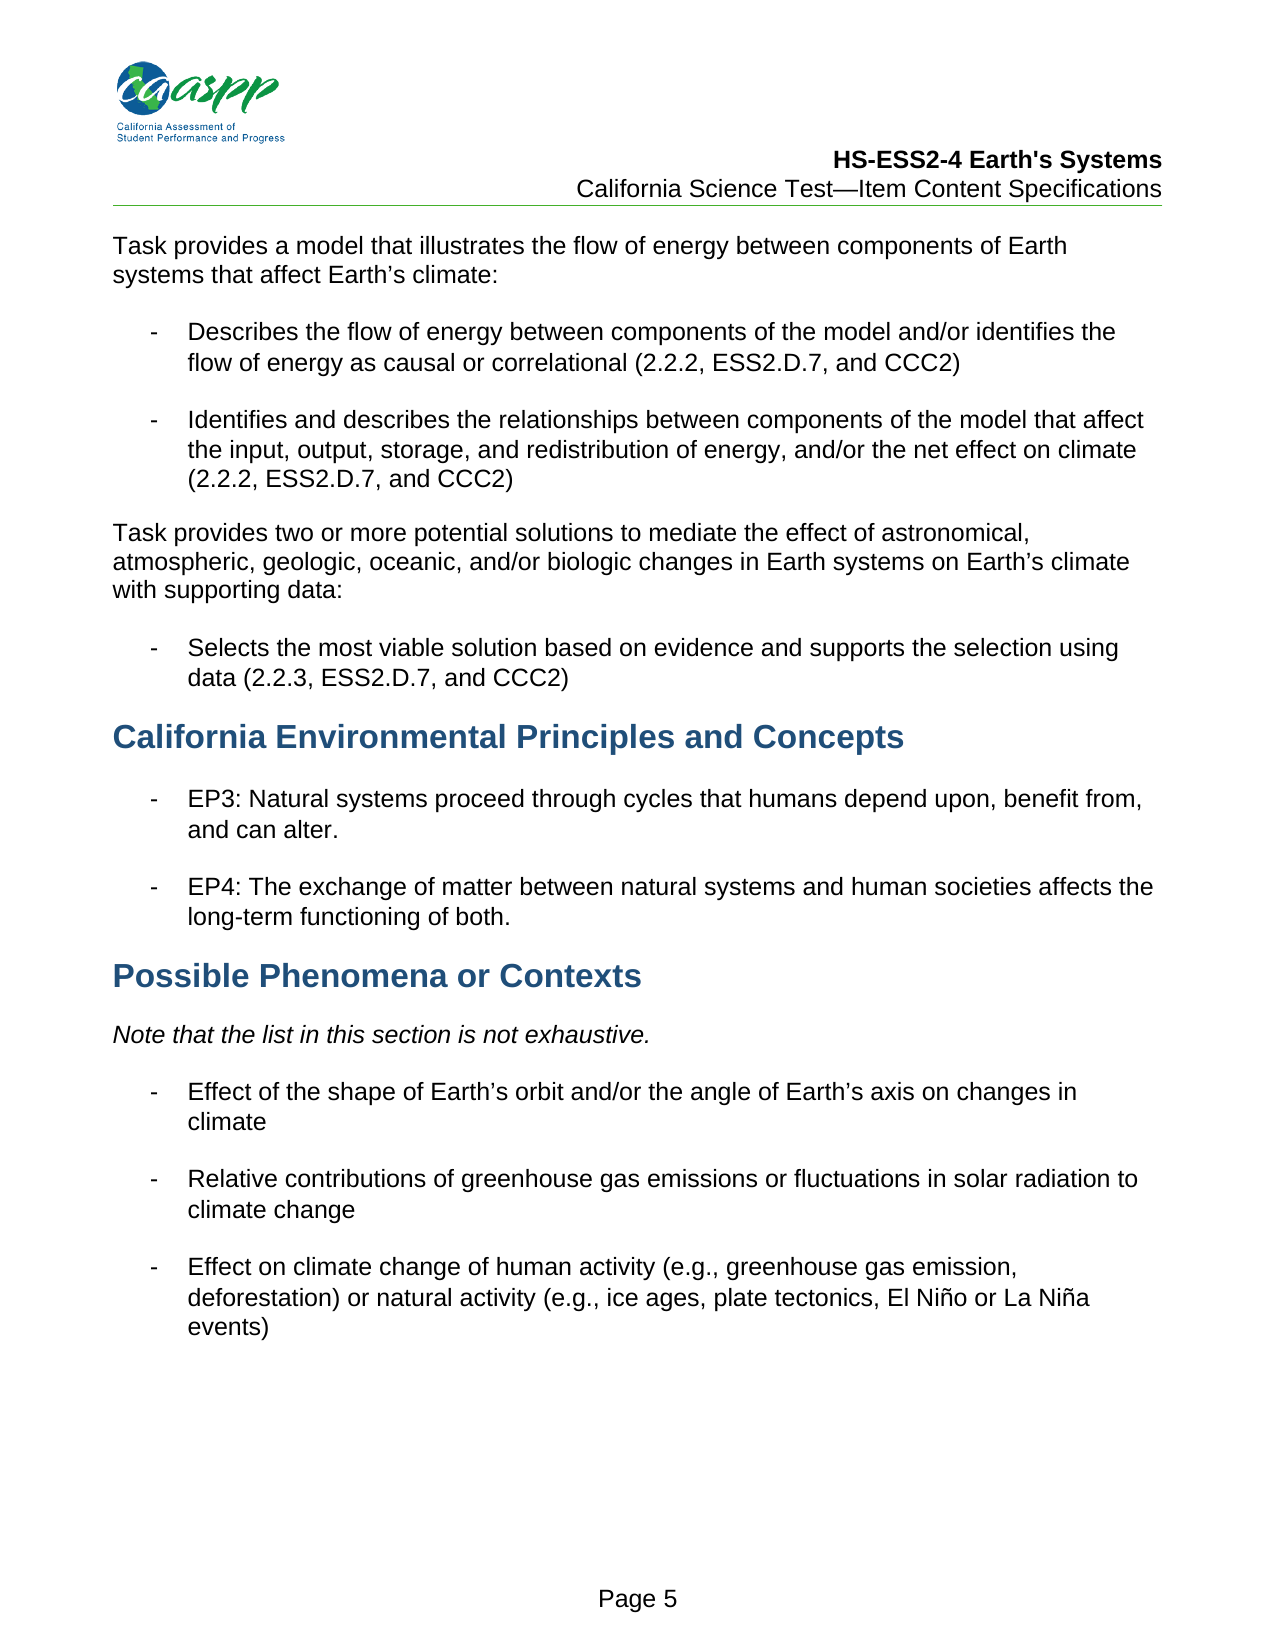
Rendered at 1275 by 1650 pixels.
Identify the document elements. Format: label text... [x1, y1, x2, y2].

text Note that the list in this section is not exhaustive. [112, 1019, 1162, 1048]
subtitle California Environmental Principles and Concepts [112, 717, 1162, 756]
text Effect of the shape of Earth’s orbit and/or the angle of Earth’s axis on changes in climate [150, 1073, 1162, 1136]
text Effect on climate change of human activity (e.g., greenhouse gas emission, deforestation) or natural activity (e.g., ice ages, plate tectonics, El Niño or La Niña events) [150, 1249, 1162, 1341]
text Task provides a model that illustrates the flow of energy between components of Earth systems that affect Earth’s climate: [112, 231, 1162, 289]
text Task provides two or more potential solutions to mediate the effect of astronomical, atmospheric, geologic, oceanic, and/or biologic changes in Earth systems on Earth’s climate with supporting data: [112, 518, 1162, 604]
text Relative contributions of greenhouse gas emissions or fluctuations in solar radiation to climate change [150, 1161, 1162, 1224]
text EP4: The exchange of matter between natural systems and human societies affects the long-term functioning of both. [150, 868, 1162, 931]
picture [112, 60, 287, 146]
text Selects the most viable solution based on evidence and supports the selection using data (2.2.3, ESS2.D.7, and CCC2) [150, 629, 1162, 692]
text Describes the flow of energy between components of the model and/or identifies the flow of energy as causal or correlational (2.2.2, ESS2.D.7, and CCC2) [150, 314, 1162, 376]
text Identifies and describes the relationships between components of the model that affect the input, output, storage, and redistribution of energy, and/or the net effect on climate (2.2.2, ESS2.D.7, and CCC2) [150, 401, 1162, 493]
text EP3: Natural systems proceed through cycles that humans depend upon, benefit from, and can alter. [150, 781, 1162, 843]
subtitle Possible Phenomena or Contexts [112, 956, 1162, 994]
